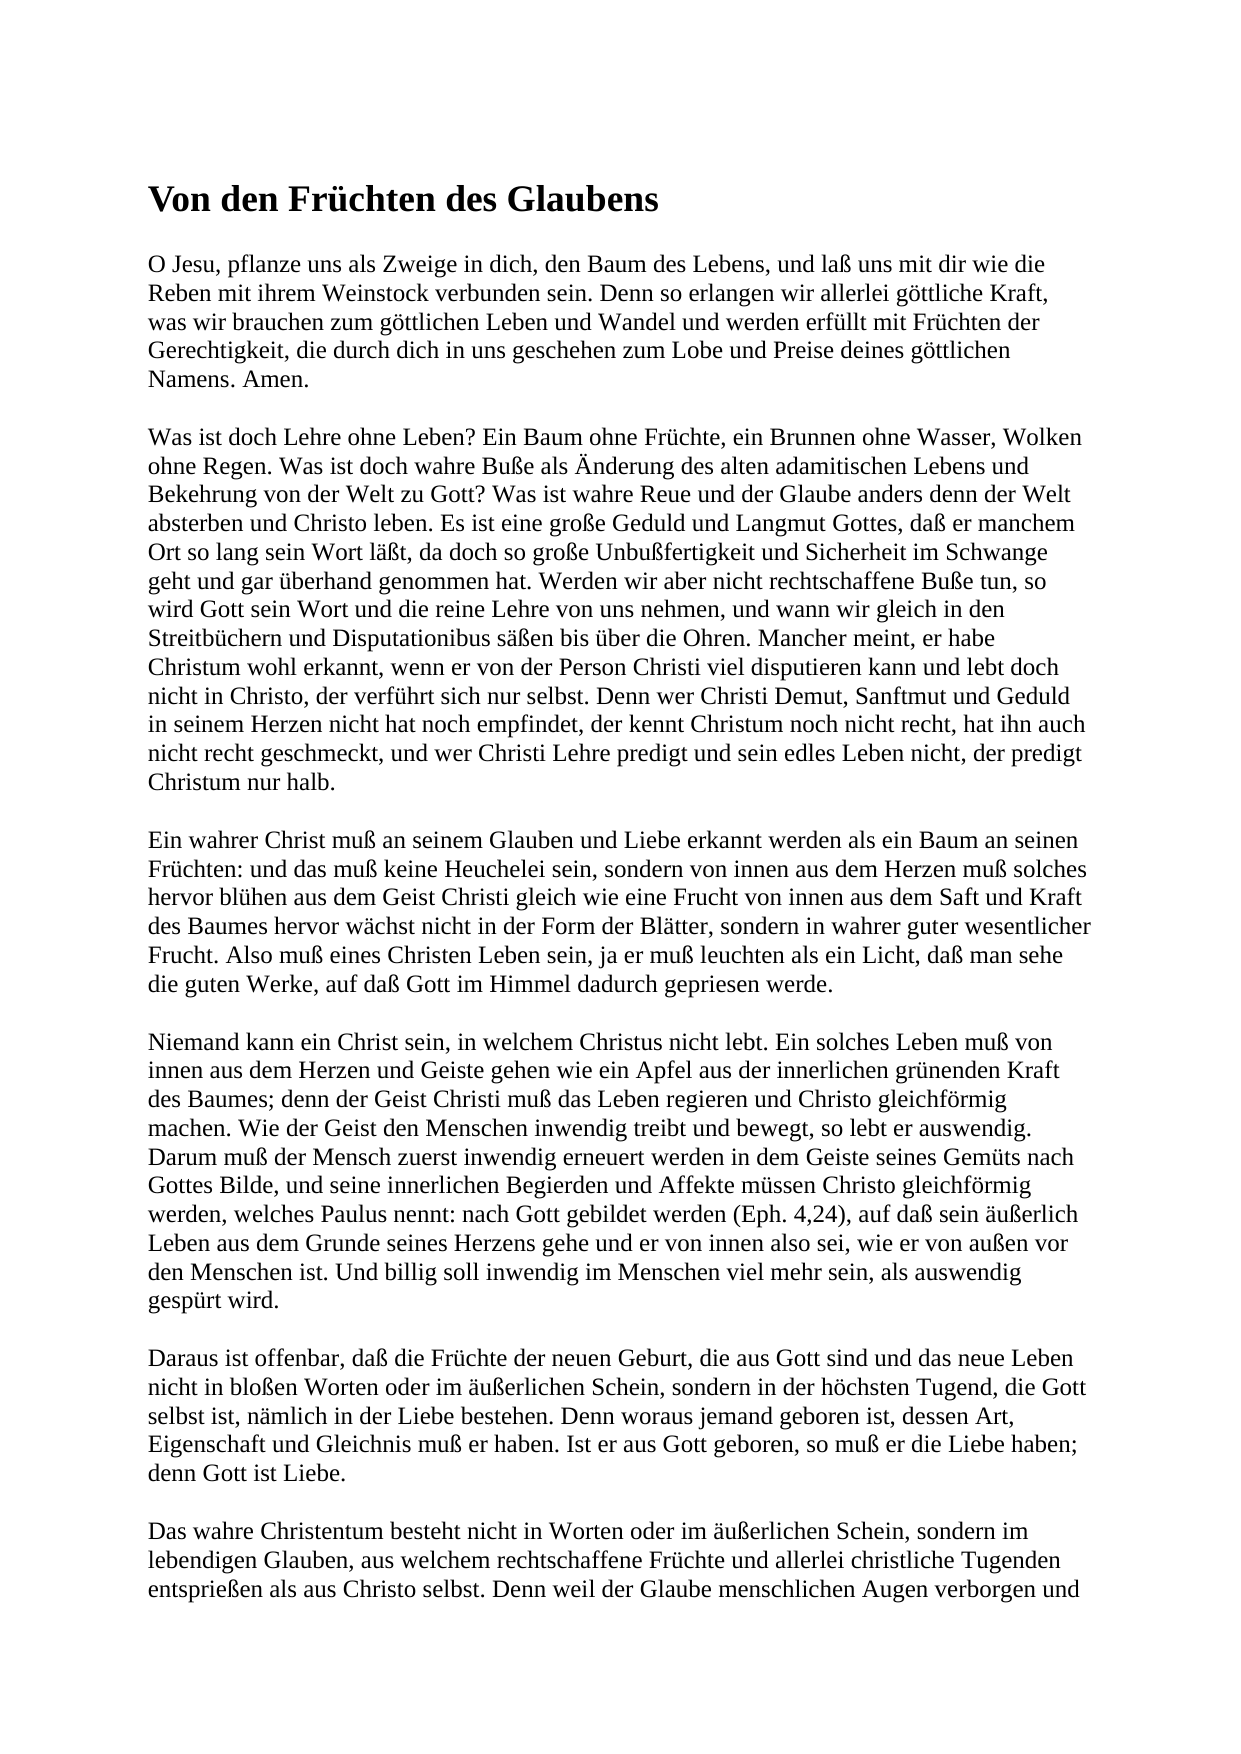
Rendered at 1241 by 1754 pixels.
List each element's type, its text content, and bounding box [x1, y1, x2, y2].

text Niemand kann ein Christ sein, in welchem Christus nicht lebt. Ein solches Leben muß von innen aus dem Herzen und Geiste gehen wie ein Apfel aus der innerlichen grünenden Kraft des Baumes; denn der Geist Christi muß das Leben regieren und Christo gleichförmig machen. Wie der Geist den Menschen inwendig treibt und bewegt, so lebt er auswendig. Darum muß der Mensch zuerst inwendig erneuert werden in dem Geiste seines Gemüts nach Gottes Bilde, und seine innerlichen Begierden und Affekte müssen Christo gleichförmig werden, welches Paulus nennt: nach Gott gebildet werden (Eph. 4,24), auf daß sein äußerlich Leben aus dem Grunde seines Herzens gehe und er von innen also sei, wie er von außen vor den Menschen ist. Und billig soll inwendig im Menschen viel mehr sein, als auswendig gespürt wird. [148, 1027, 1093, 1314]
text O Jesu, pflanze uns als Zweige in dich, den Baum des Lebens, und laß uns mit dir wie die Reben mit ihrem Weinstock verbunden sein. Denn so erlangen wir allerlei göttliche Kraft, was wir brauchen zum göttlichen Leben und Wandel und werden erfüllt mit Früchten der Gerechtigkeit, die durch dich in uns geschehen zum Lobe und Preise deines göttlichen Namens. Amen. [148, 249, 1093, 393]
subtitle Von den Früchten des Glaubens [148, 177, 1093, 220]
text Daraus ist offenbar, daß die Früchte der neuen Geburt, die aus Gott sind und das neue Leben nicht in bloßen Worten oder im äußerlichen Schein, sondern in der höchsten Tugend, die Gott selbst ist, nämlich in der Liebe bestehen. Denn woraus jemand geboren ist, dessen Art, Eigenschaft und Gleichnis muß er haben. Ist er aus Gott geboren, so muß er die Liebe haben; denn Gott ist Liebe. [148, 1343, 1093, 1487]
text Was ist doch Lehre ohne Leben? Ein Baum ohne Früchte, ein Brunnen ohne Wasser, Wolken ohne Regen. Was ist doch wahre Buße als Änderung des alten adamitischen Lebens und Bekehrung von der Welt zu Gott? Was ist wahre Reue und der Glaube anders denn der Welt absterben und Christo leben. Es ist eine große Geduld und Langmut Gottes, daß er manchem Ort so lang sein Wort läßt, da doch so große Unbußfertigkeit und Sicherheit im Schwange geht und gar überhand genommen hat. Werden wir aber nicht rechtschaffene Buße tun, so wird Gott sein Wort und die reine Lehre von uns nehmen, und wann wir gleich in den Streitbüchern und Disputationibus säßen bis über die Ohren. Mancher meint, er habe Christum wohl erkannt, wenn er von der Person Christi viel disputieren kann und lebt doch nicht in Christo, der verführt sich nur selbst. Denn wer Christi Demut, Sanftmut und Geduld in seinem Herzen nicht hat noch empfindet, der kennt Christum noch nicht recht, hat ihn auch nicht recht geschmeckt, und wer Christi Lehre predigt und sein edles Leben nicht, der predigt Christum nur halb. [148, 422, 1093, 796]
text Ein wahrer Christ muß an seinem Glauben und Liebe erkannt werden als ein Baum an seinen Früchten: und das muß keine Heuchelei sein, sondern von innen aus dem Herzen muß solches hervor blühen aus dem Geist Christi gleich wie eine Frucht von innen aus dem Saft und Kraft des Baumes hervor wächst nicht in der Form der Blätter, sondern in wahrer guter wesentlicher Frucht. Also muß eines Christen Leben sein, ja er muß leuchten als ein Licht, daß man sehe die guten Werke, auf daß Gott im Himmel dadurch gepriesen werde. [148, 825, 1093, 997]
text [148, 1516, 1093, 1602]
